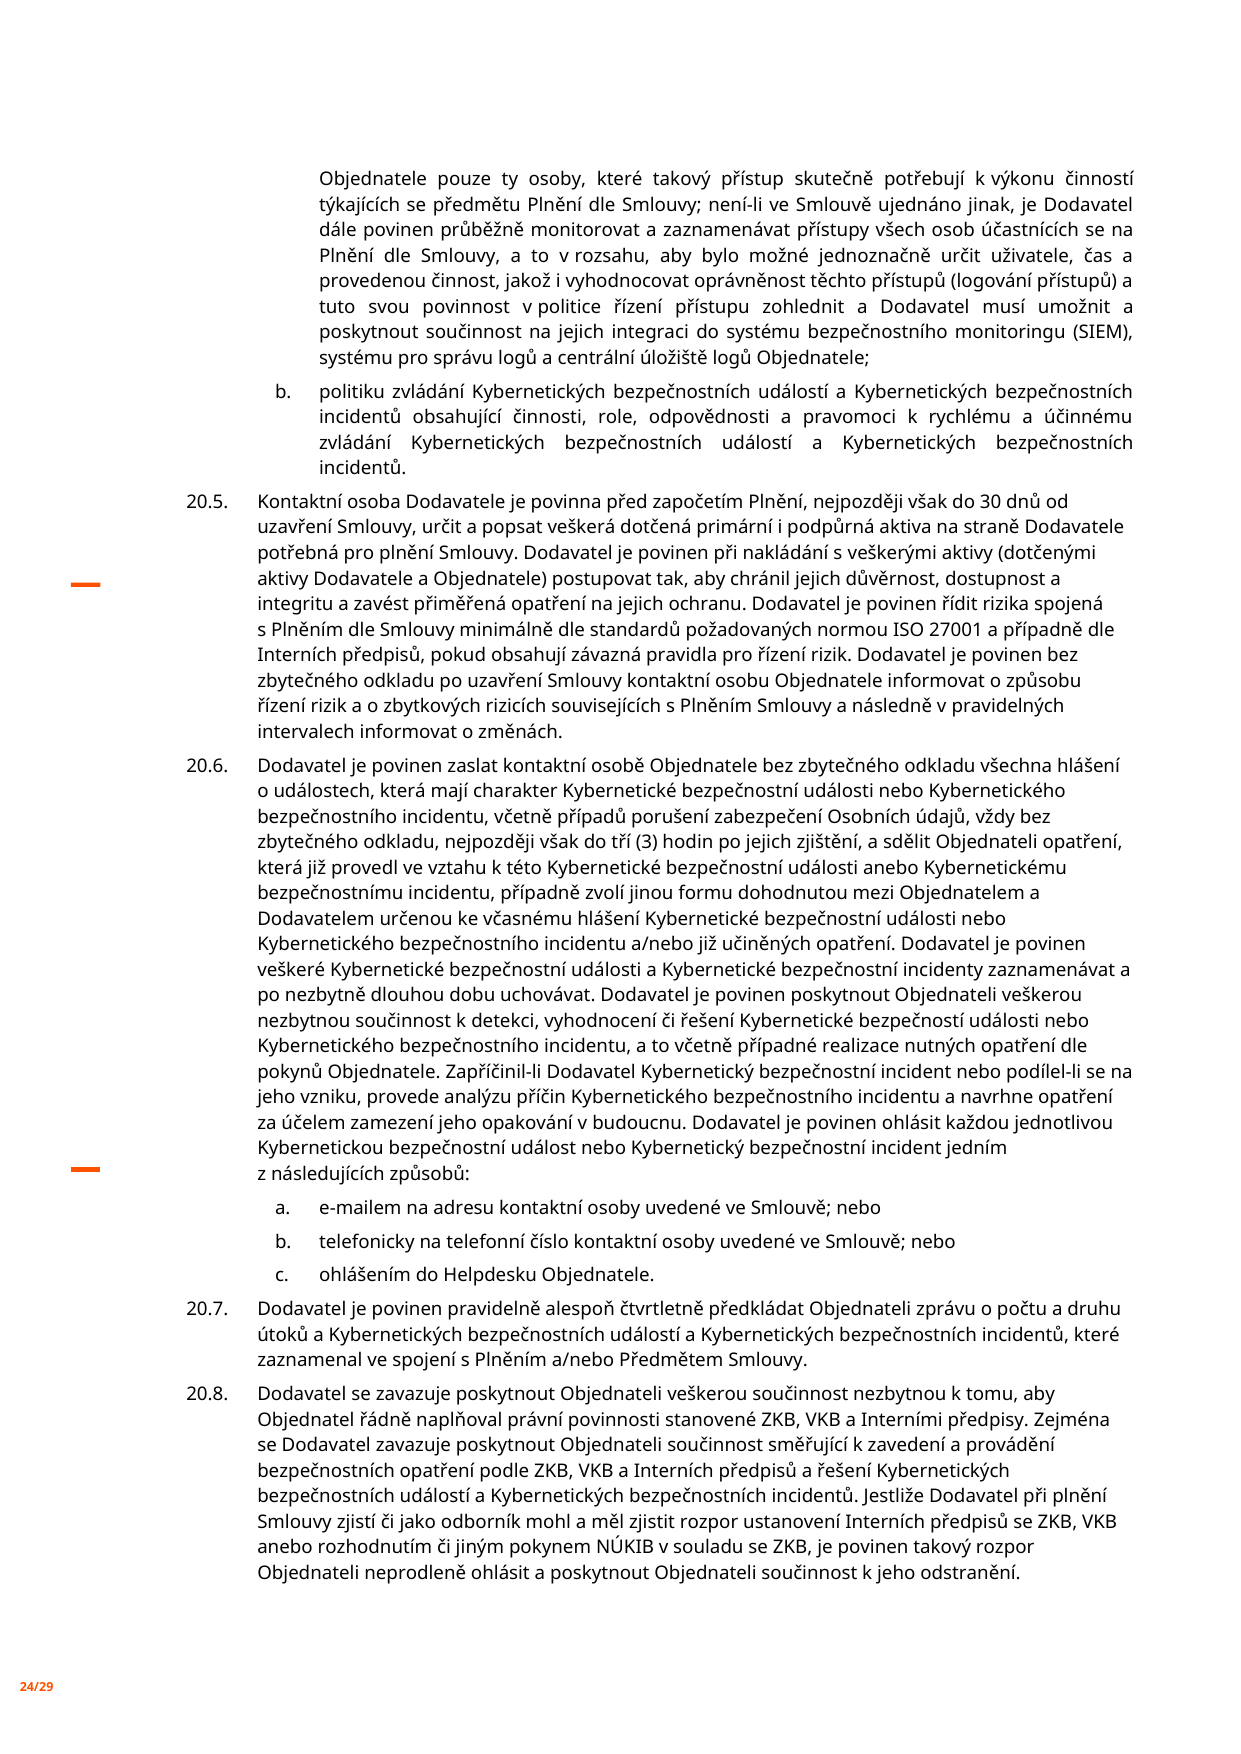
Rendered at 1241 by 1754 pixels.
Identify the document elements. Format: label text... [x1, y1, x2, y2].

list ohlášením do Helpdesku Objednatele. [275, 1262, 1134, 1287]
list e-mailem na adresu kontaktní osoby uvedené ve Smlouvě; nebo [275, 1194, 1134, 1219]
list politiku zvládání Kybernetických bezpečnostních událostí a Kybernetických bezpečnostních incidentů obsahující činnosti, role, odpovědnosti a pravomoci k rychlému a účinnému zvládání Kybernetických bezpečnostních událostí a Kybernetických bezpečnostních incidentů. [275, 378, 1134, 480]
list Kontaktní osoba Dodavatele je povinna před započetím Plnění, nejpozději však do 30 dnů od uzavření Smlouvy, určit a popsat veškerá dotčená primární i podpůrná aktiva na straně Dodavatele potřebná pro plnění Smlouvy. Dodavatel je povinen při nakládání s veškerými aktivy (dotčenými aktivy Dodavatele a Objednatele) postupovat tak, aby chránil jejich důvěrnost, dostupnost a integritu a zavést přiměřená opatření na jejich ochranu. Dodavatel je povinen řídit rizika spojená s Plněním dle Smlouvy minimálně dle standardů požadovaných normou ISO 27001 a případně dle Interních předpisů, pokud obsahují závazná pravidla pro řízení rizik. Dodavatel je povinen bez zbytečného odkladu po uzavření Smlouvy kontaktní osobu Objednatele informovat o způsobu řízení rizik a o zbytkových rizicích souvisejících s Plněním Smlouvy a následně v pravidelných intervalech informovat o změnách. [186, 488, 1134, 743]
text Dodavatel je povinen pravidelně alespoň čtvrtletně předkládat Objednateli zprávu o počtu a druhu útoků a Kybernetických bezpečnostních událostí a Kybernetických bezpečnostních incidentů, které zaznamenal ve spojení s Plněním a/nebo Předmětem Smlouvy. [186, 1296, 1134, 1372]
list telefonicky na telefonní číslo kontaktní osoby uvedené ve Smlouvě; nebo [275, 1228, 1134, 1253]
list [275, 165, 1134, 369]
text Dodavatel je povinen zaslat kontaktní osobě Objednatele bez zbytečného odkladu všechna hlášení o událostech, která mají charakter Kybernetické bezpečnostní události nebo Kybernetického bezpečnostního incidentu, včetně případů porušení zabezpečení Osobních údajů, vždy bez zbytečného odkladu, nejpozději však do tří (3) hodin po jejich zjištění, a sdělit Objednateli opatření, která již provedl ve vztahu k této Kybernetické bezpečnostní události anebo Kybernetickému bezpečnostnímu incidentu, případně zvolí jinou formu dohodnutou mezi Objednatelem a Dodavatelem určenou ke včasnému hlášení Kybernetické bezpečnostní události nebo Kybernetického bezpečnostního incidentu a/nebo již učiněných opatření. Dodavatel je povinen veškeré Kybernetické bezpečnostní události a Kybernetické bezpečnostní incidenty zaznamenávat a po nezbytně dlouhou dobu uchovávat. Dodavatel je povinen poskytnout Objednateli veškerou nezbytnou součinnost k detekci, vyhodnocení či řešení Kybernetické bezpečností události nebo Kybernetického bezpečnostního incidentu, a to včetně případné realizace nutných opatření dle pokynů Objednatele. Zapříčinil-li Dodavatel Kybernetický bezpečnostní incident nebo podílel-li se na jeho vzniku, provede analýzu příčin Kybernetického bezpečnostního incidentu a navrhne opatření za účelem zamezení jeho opakování v budoucnu. Dodavatel je povinen ohlásit každou jednotlivou Kybernetickou bezpečnostní událost nebo Kybernetický bezpečnostní incident jedním z následujících způsobů: [186, 752, 1134, 1186]
text Dodavatel se zavazuje poskytnout Objednateli veškerou součinnost nezbytnou k tomu, aby Objednatel řádně naplňoval právní povinnosti stanovené ZKB, VKB a Interními předpisy. Zejména se Dodavatel zavazuje poskytnout Objednateli součinnost směřující k zavedení a provádění bezpečnostních opatření podle ZKB, VKB a Interních předpisů a řešení Kybernetických bezpečnostních událostí a Kybernetických bezpečnostních incidentů. Jestliže Dodavatel při plnění Smlouvy zjistí či jako odborník mohl a měl zjistit rozpor ustanovení Interních předpisů se ZKB, VKB anebo rozhodnutím či jiným pokynem NÚKIB v souladu se ZKB, je povinen takový rozpor Objednateli neprodleně ohlásit a poskytnout Objednateli součinnost k jeho odstranění. [186, 1381, 1134, 1585]
